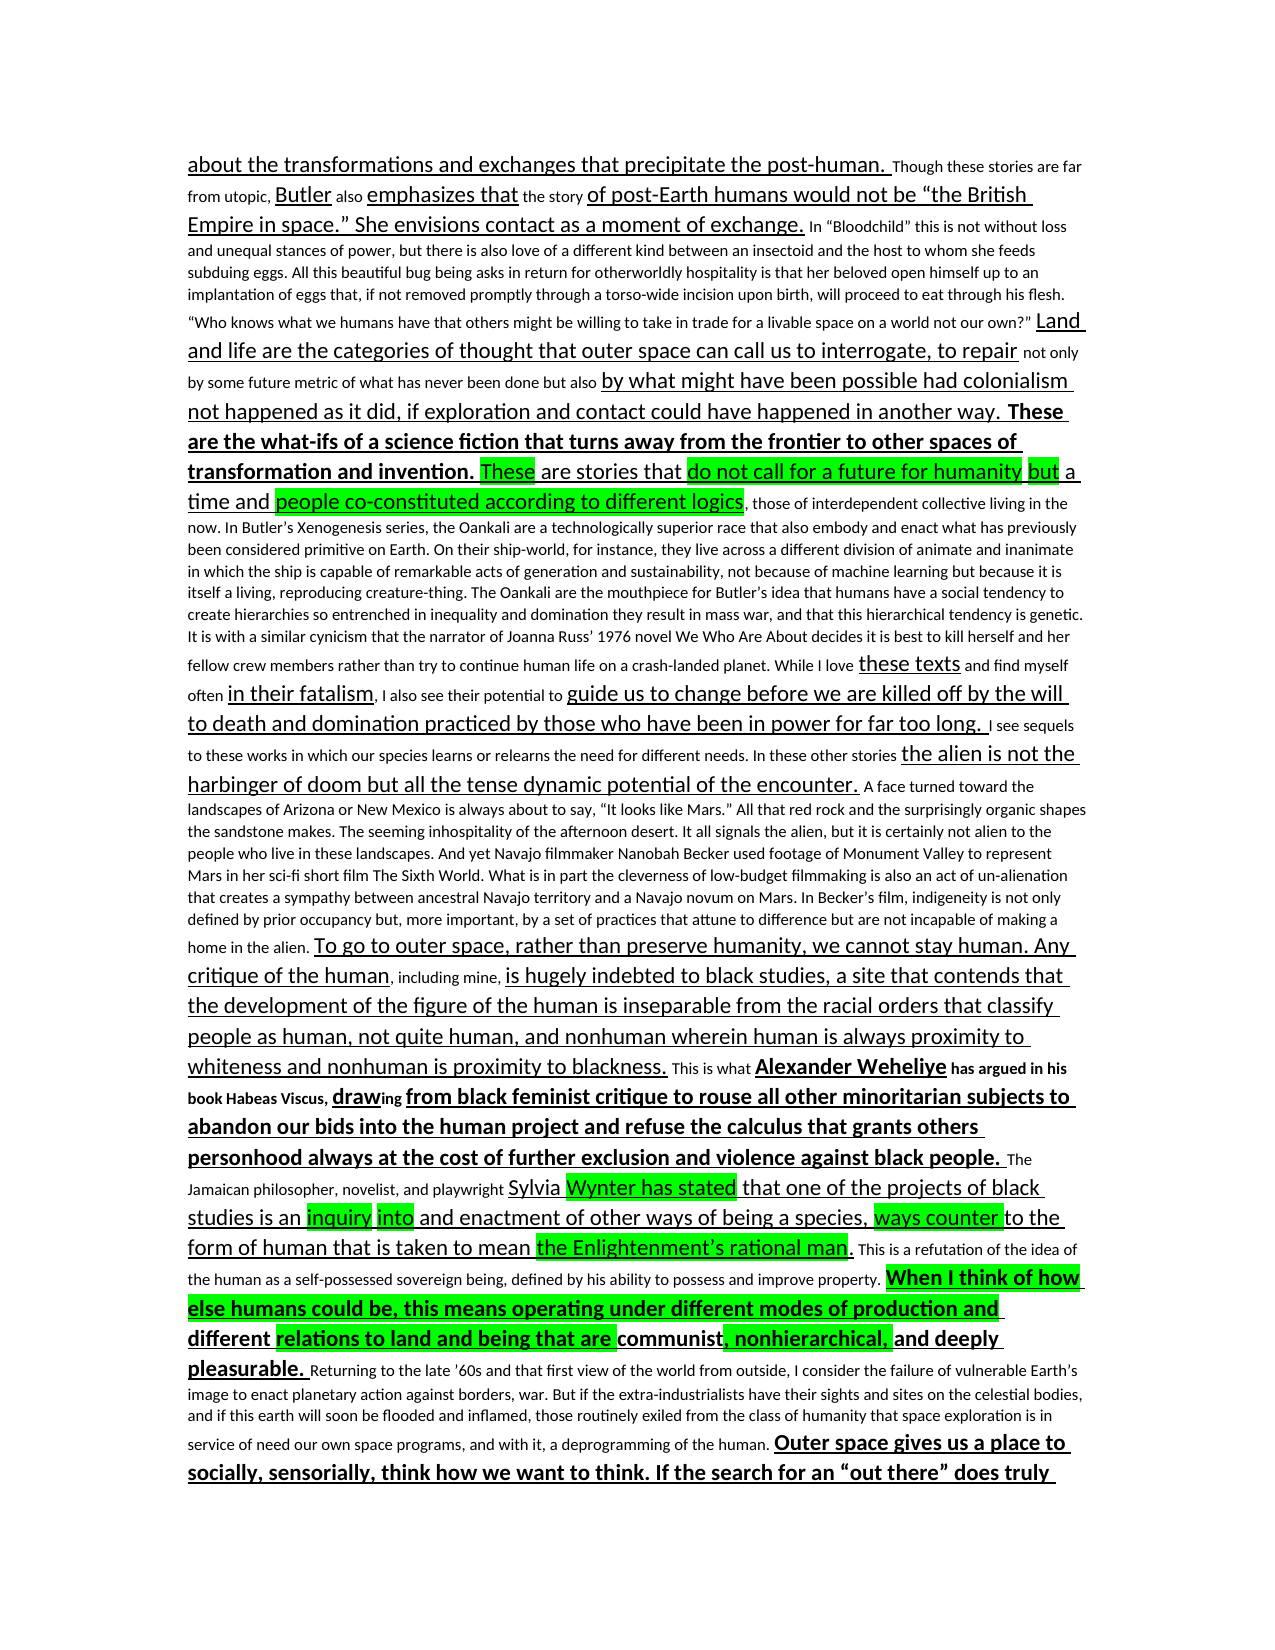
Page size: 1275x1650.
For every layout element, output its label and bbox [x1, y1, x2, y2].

text [187, 150, 1087, 1486]
